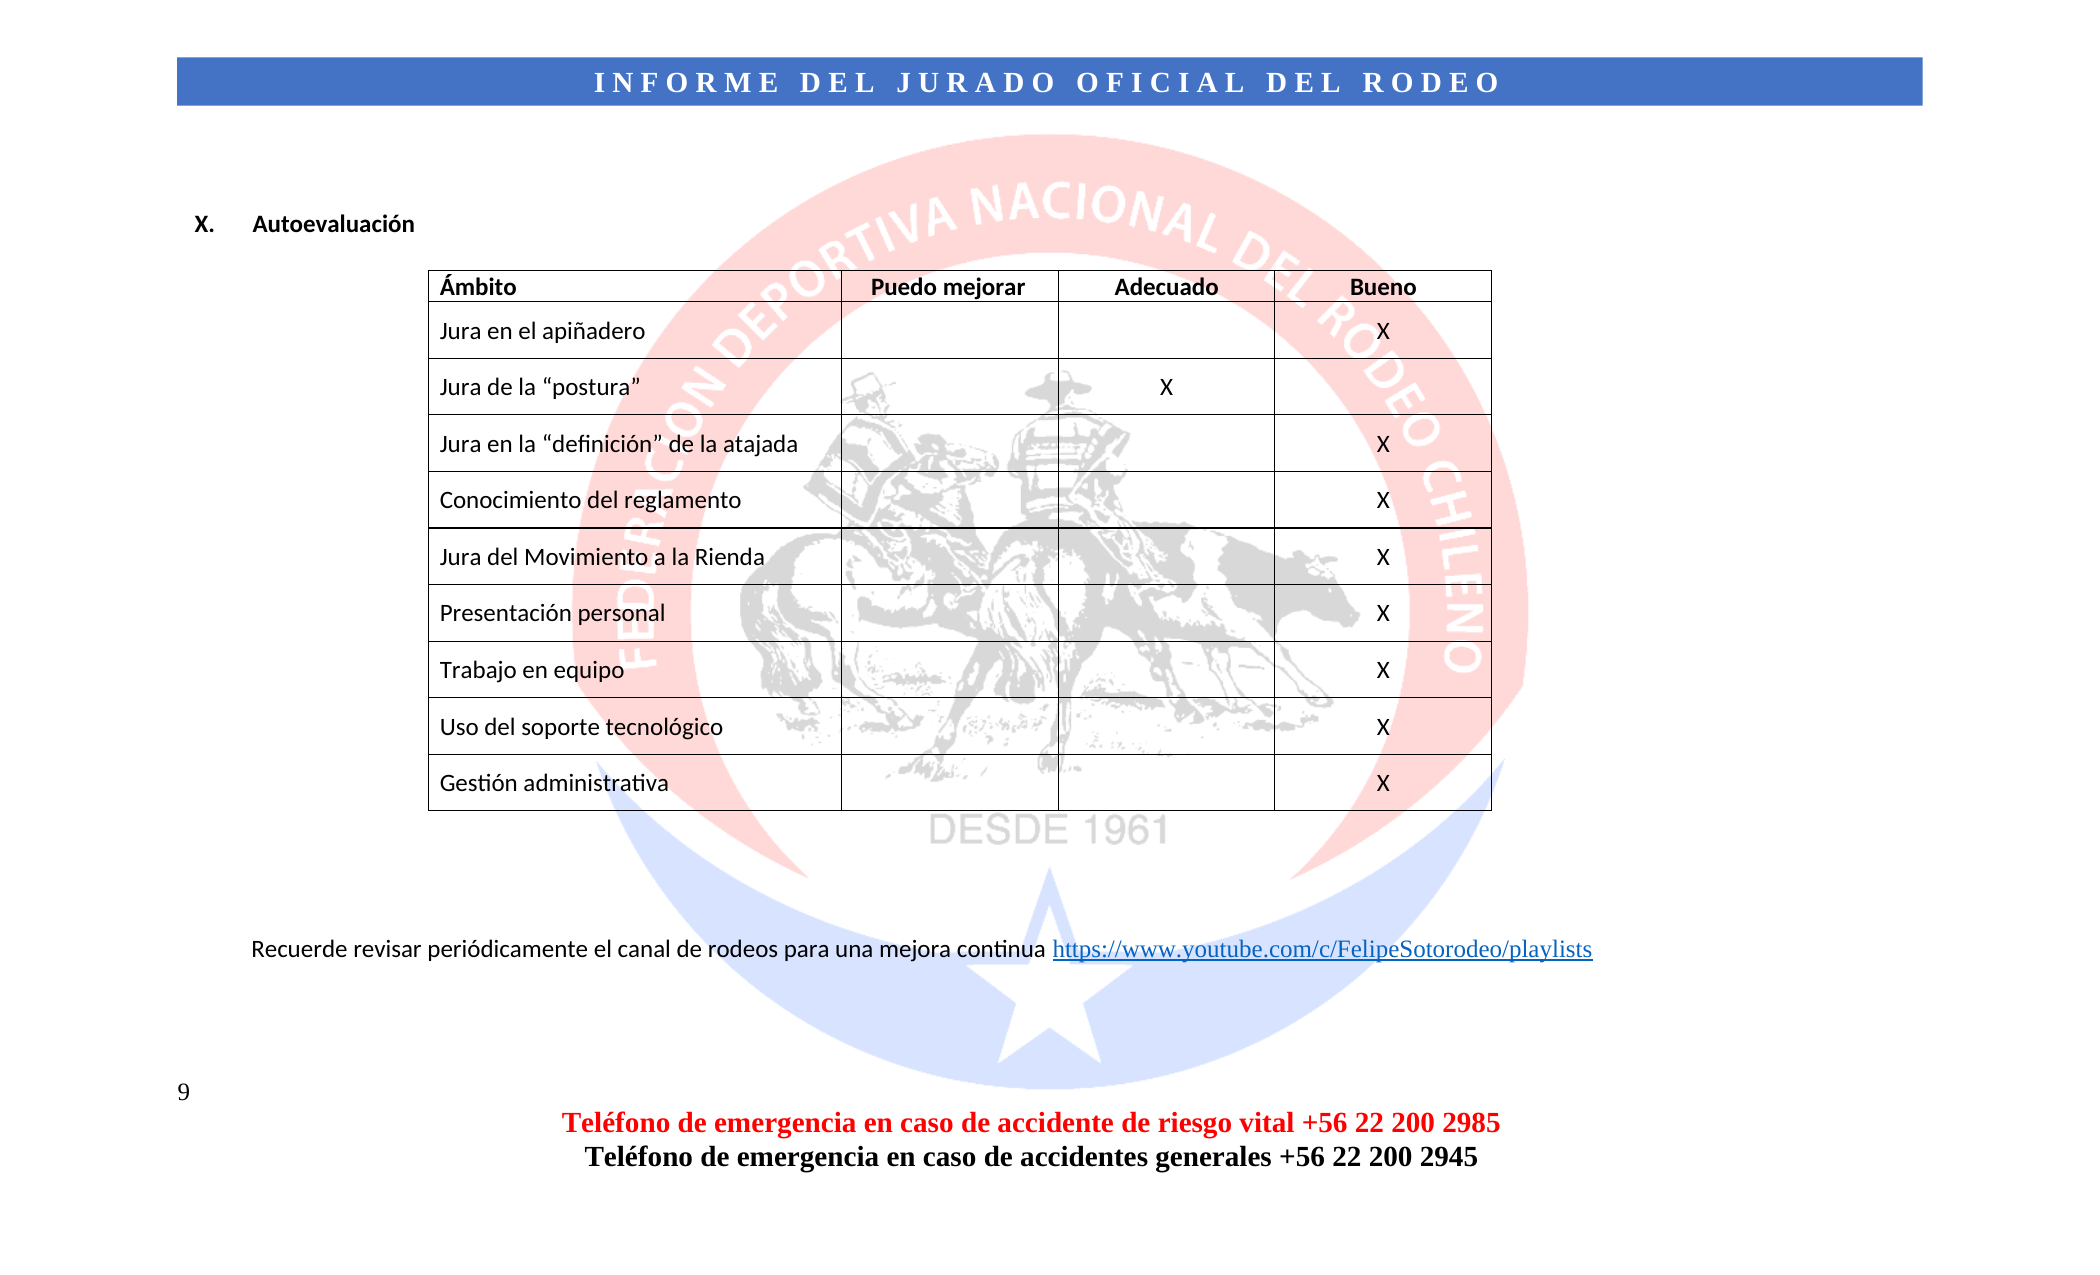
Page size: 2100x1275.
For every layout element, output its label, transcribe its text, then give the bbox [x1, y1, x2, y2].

table_cell X [1275, 755, 1491, 810]
table_cell Jura de la “postura” [429, 359, 841, 414]
table_cell [1059, 698, 1274, 754]
table_cell [1059, 472, 1274, 527]
table_cell Conocimiento del reglamento [429, 472, 841, 527]
table_cell X [1275, 302, 1491, 358]
table_cell [842, 698, 1058, 754]
table_cell [1059, 642, 1274, 697]
table_cell [842, 359, 1058, 414]
table_cell Trabajo en equipo [429, 642, 841, 697]
table_cell [1059, 529, 1274, 584]
table_cell Jura en la “definición” de la atajada [429, 415, 841, 471]
table_cell Gestión administrativa [429, 755, 841, 810]
table_cell [1059, 302, 1274, 358]
table_cell Jura en el apiñadero [429, 302, 841, 358]
table_cell Uso del soporte tecnológico [429, 698, 841, 754]
table_cell [842, 529, 1058, 584]
table_cell X [1275, 529, 1491, 584]
table_cell [842, 585, 1058, 641]
table_header Bueno [1275, 271, 1491, 301]
table_cell Presentación personal [429, 585, 841, 641]
table_cell [1059, 755, 1274, 810]
table_cell [842, 642, 1058, 697]
table_cell [842, 302, 1058, 358]
text Recuerde revisar periódicamente el canal de rodeos para una mejora continua https://www.youtube.com/c/FelipeSotorodeo/playlists [251, 933, 1716, 964]
table_header Adecuado [1059, 271, 1274, 301]
table_cell X [1275, 642, 1491, 697]
table_header Puedo mejorar [842, 271, 1058, 301]
table_cell X [1275, 698, 1491, 754]
table_cell [842, 472, 1058, 527]
table_header Ámbito [429, 271, 841, 301]
table_cell X [1059, 359, 1274, 414]
table_cell X [1275, 585, 1491, 641]
table_cell X [1275, 472, 1491, 527]
table_cell X [1275, 415, 1491, 471]
table_cell Jura del Movimiento a la Rienda [429, 529, 841, 584]
table_cell [1275, 359, 1491, 414]
table_cell [842, 755, 1058, 810]
table_cell [1059, 415, 1274, 471]
table_cell [842, 415, 1058, 471]
list Autoevaluación [215, 209, 1716, 239]
table_cell [1059, 585, 1274, 641]
